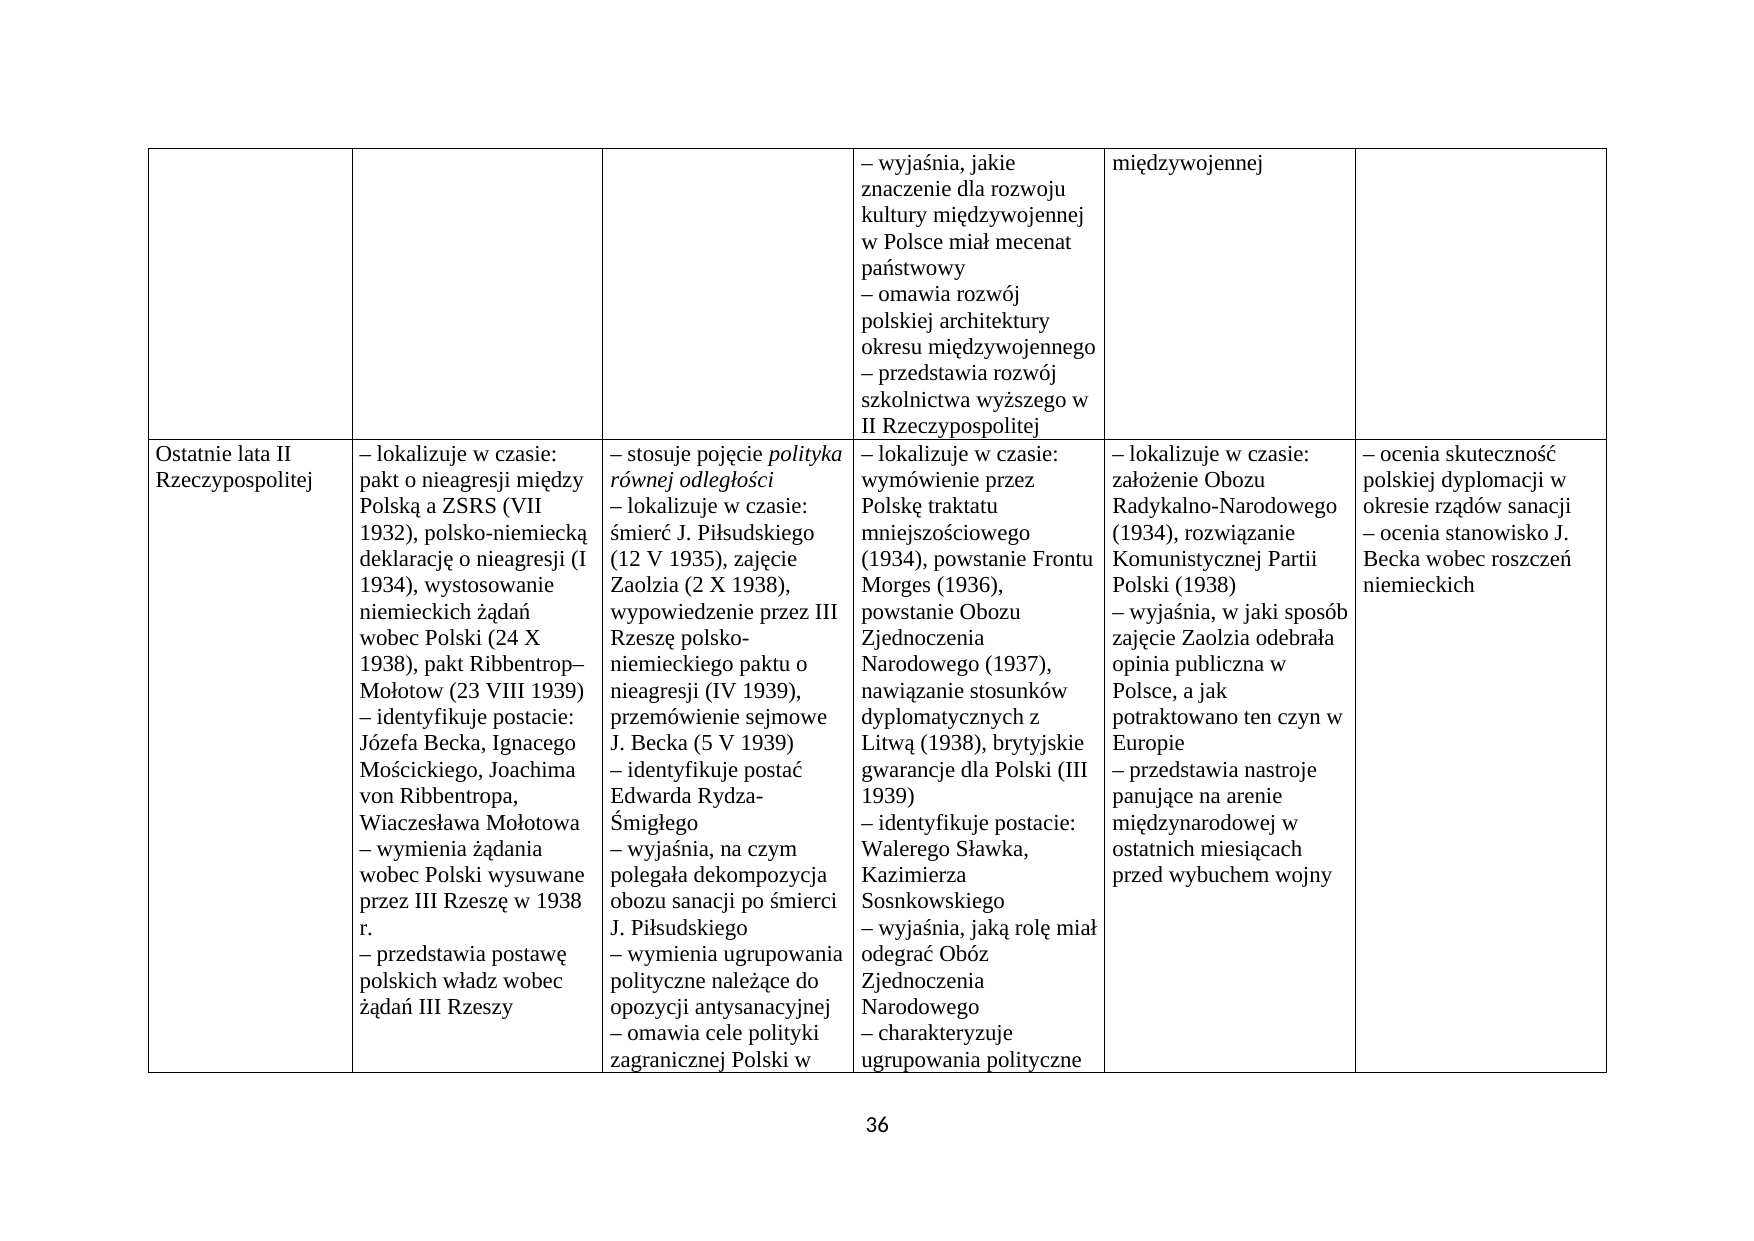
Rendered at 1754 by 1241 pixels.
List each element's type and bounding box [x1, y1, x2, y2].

table_cell [149, 149, 352, 438]
table_cell [1356, 149, 1606, 438]
table_cell [603, 149, 853, 438]
table_cell [854, 440, 1104, 1072]
table_cell [854, 149, 1104, 438]
table_cell [353, 149, 602, 438]
table_cell [1105, 440, 1355, 1072]
table_cell [1105, 149, 1355, 438]
table_cell [1356, 440, 1606, 1072]
table_cell [353, 440, 602, 1072]
table_cell [603, 440, 853, 1072]
table_cell [149, 440, 352, 1072]
